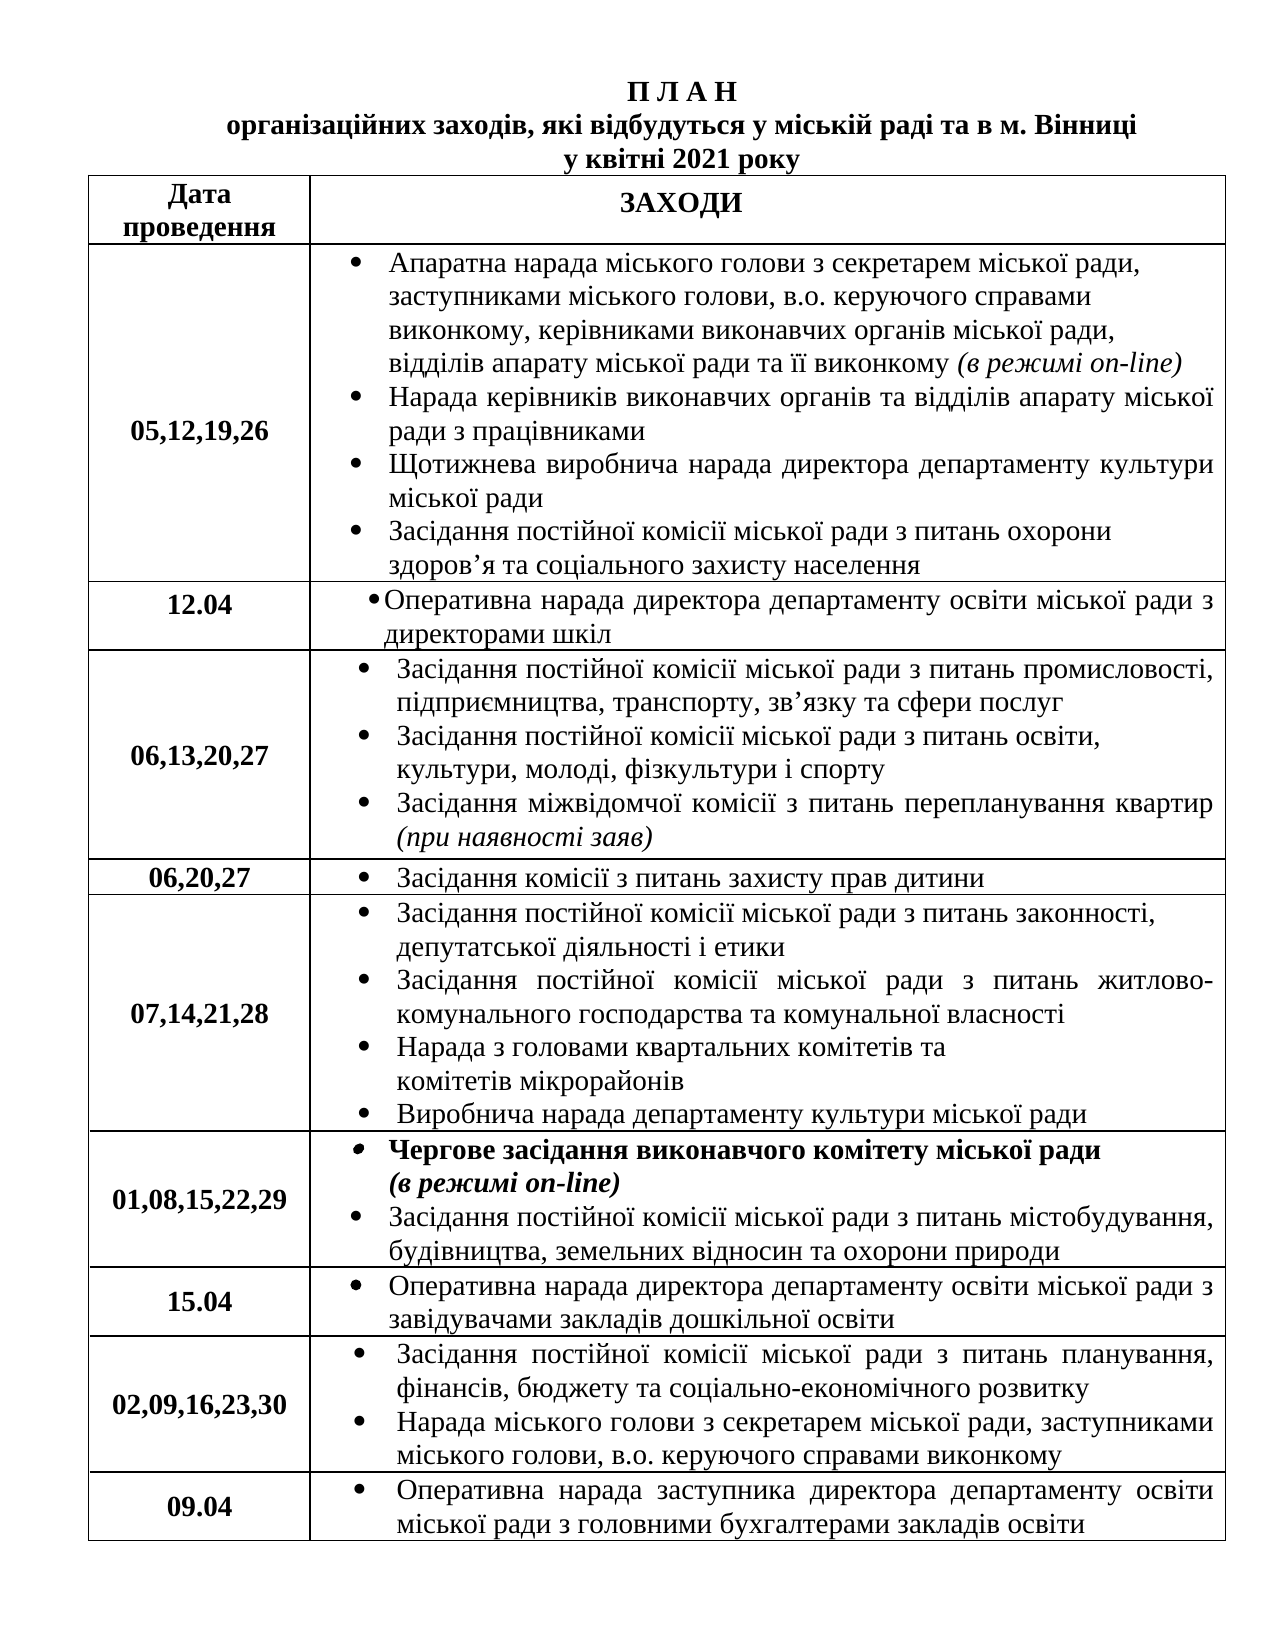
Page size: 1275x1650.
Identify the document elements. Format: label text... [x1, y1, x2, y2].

table_header Дата проведення [89, 176, 309, 243]
table_cell 09.04 [89, 1472, 309, 1540]
table_cell 06,20,27 [89, 860, 309, 893]
table_cell Засідання постійної комісії міської ради з питань промисловості, підприємництва, транспорту, зв’язку та сфери послуг Засідання постійної комісії міської ради з питань освіти, культури, молоді, фізкультури і спорту Засідання міжвідомчої комісії з питань перепланування квартир (при наявності заяв) [311, 651, 1225, 858]
table_cell 02,09,16,23,30 [89, 1336, 309, 1471]
table_cell 07,14,21,28 [89, 895, 309, 1130]
table_cell Засідання постійної комісії міської ради з питань законності, депутатської діяльності і етики Засідання постійної комісії міської ради з питань житлово-комунального господарства та комунальної власності Нарада з головами квартальних комітетів та комітетів мікрорайонів Виробнича нарада департаменту культури міської ради [311, 895, 1225, 1130]
title П Л А Н [177, 74, 1186, 107]
table_cell Оперативна нарада директора департаменту освіти міської ради з завідувачами закладів дошкільної освіти [311, 1268, 1225, 1335]
table_cell 12.04 [89, 582, 309, 649]
table_cell Засідання постійної комісії міської ради з питань планування, фінансів, бюджету та соціально-економічного розвитку Нарада міського голови з секретарем міської ради, заступниками міського голови, в.о. керуючого справами виконкому [311, 1337, 1225, 1471]
table_cell Оперативна нарада заступника директора департаменту освіти міської ради з головними бухгалтерами закладів освіти [311, 1473, 1225, 1540]
table_cell 01,08,15,22,29 [89, 1131, 309, 1266]
text організаційних заходів, які відбудуться у міській раді та в м. Вінниці [177, 107, 1186, 141]
table_cell Апаратна нарада міського голови з секретарем міської ради, заступниками міського голови, в.о. керуючого справами виконкому, керівниками виконавчих органів міської ради, відділів апарату міської ради та її виконкому (в режимі on-line) Нарада керівників виконавчих органів та відділів апарату міської ради з працівниками Щотижнева виробнича нарада директора департаменту культури міської ради Засідання постійної комісії міської ради з питань охорони здоров’я та соціального захисту населення [311, 245, 1225, 581]
table_cell Оперативна нарада директора департаменту освіти міської ради з директорами шкіл [311, 582, 1225, 649]
table_cell 06,13,20,27 [89, 651, 309, 858]
table_header ЗАХОДИ [311, 176, 1225, 243]
table_cell Засідання комісії з питань захисту прав дитини [311, 860, 1225, 893]
table_cell 05,12,19,26 [89, 245, 309, 581]
table_cell 15.04 [89, 1267, 309, 1335]
table_cell Чергове засідання виконавчого комітету міської ради (в режимі on-line) Засідання постійної комісії міської ради з питань містобудування, будівництва, земельних відносин та охорони природи [311, 1132, 1225, 1266]
text у квітні 2021 року [177, 141, 1186, 174]
